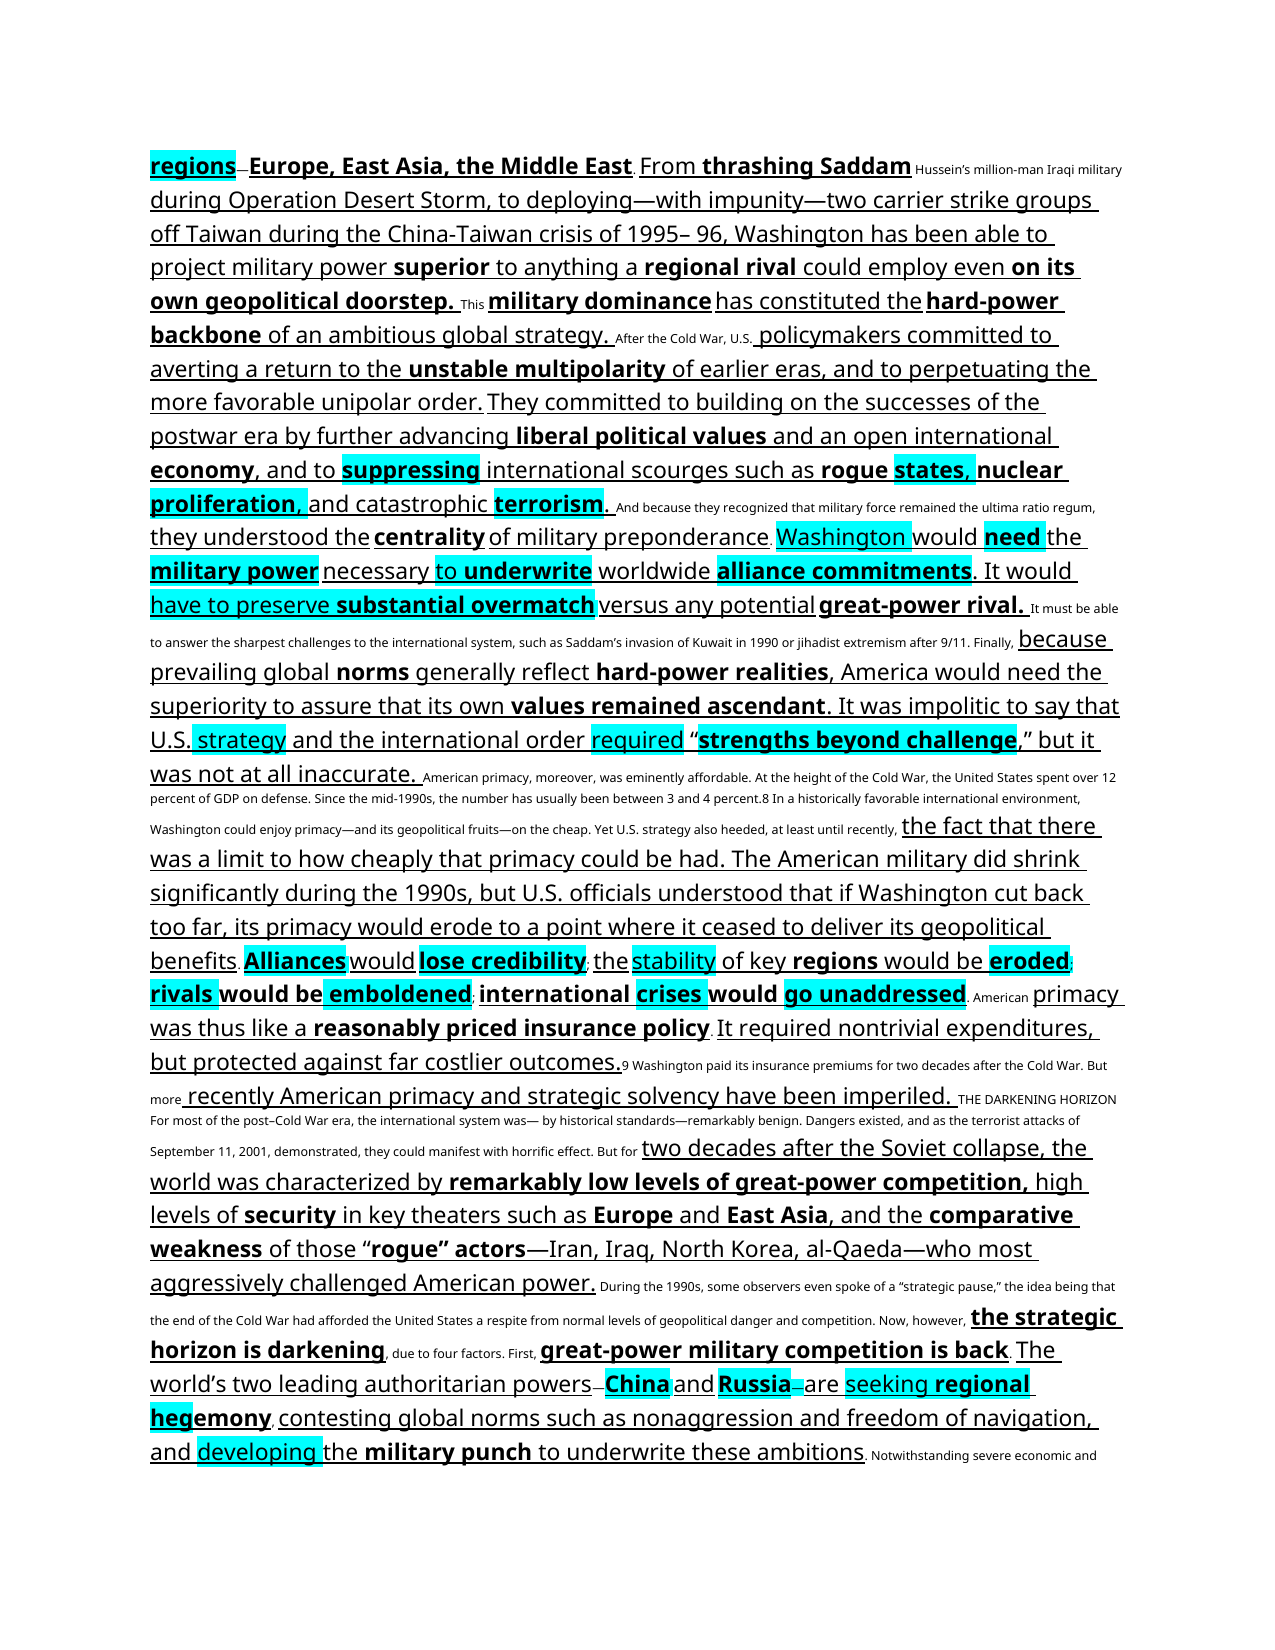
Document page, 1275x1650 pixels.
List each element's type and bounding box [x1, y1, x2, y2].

text [150, 150, 1125, 1467]
